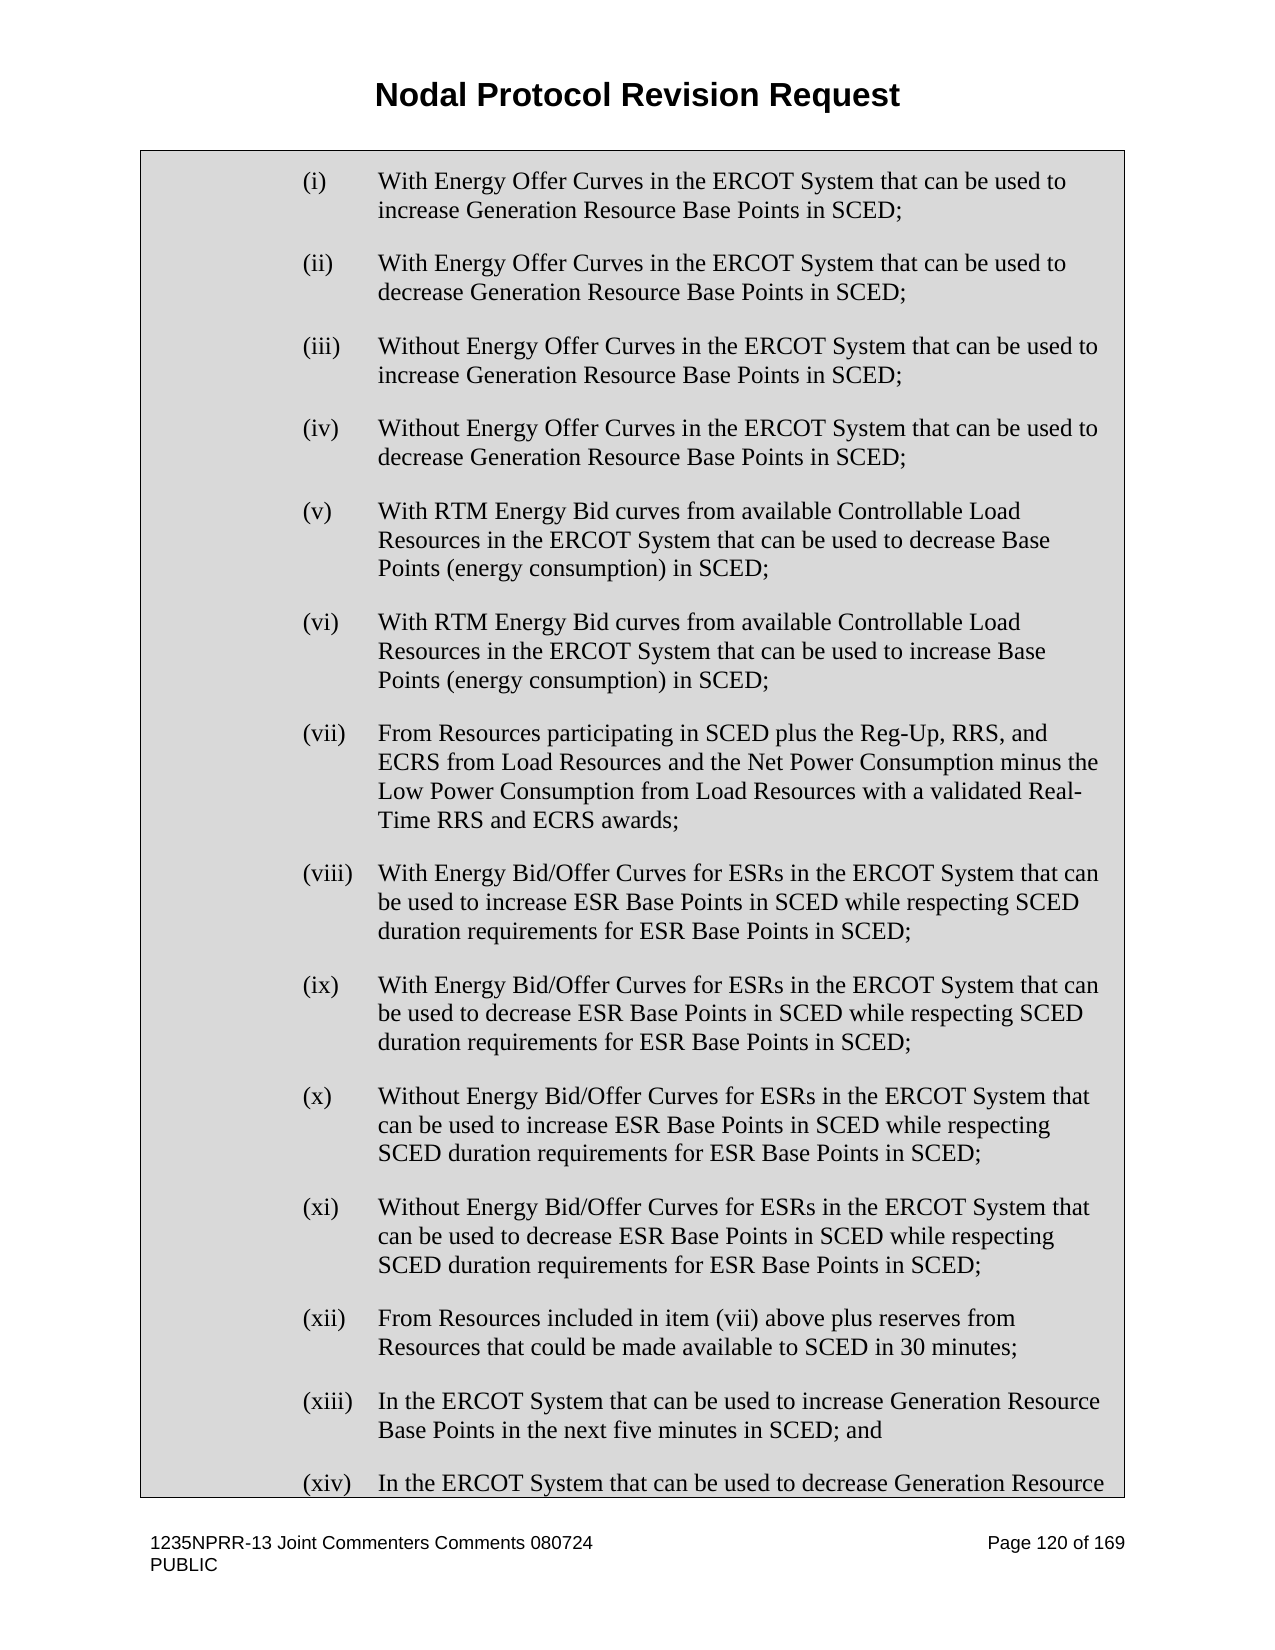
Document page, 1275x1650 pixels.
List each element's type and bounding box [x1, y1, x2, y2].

table_header [141, 151, 1124, 1497]
